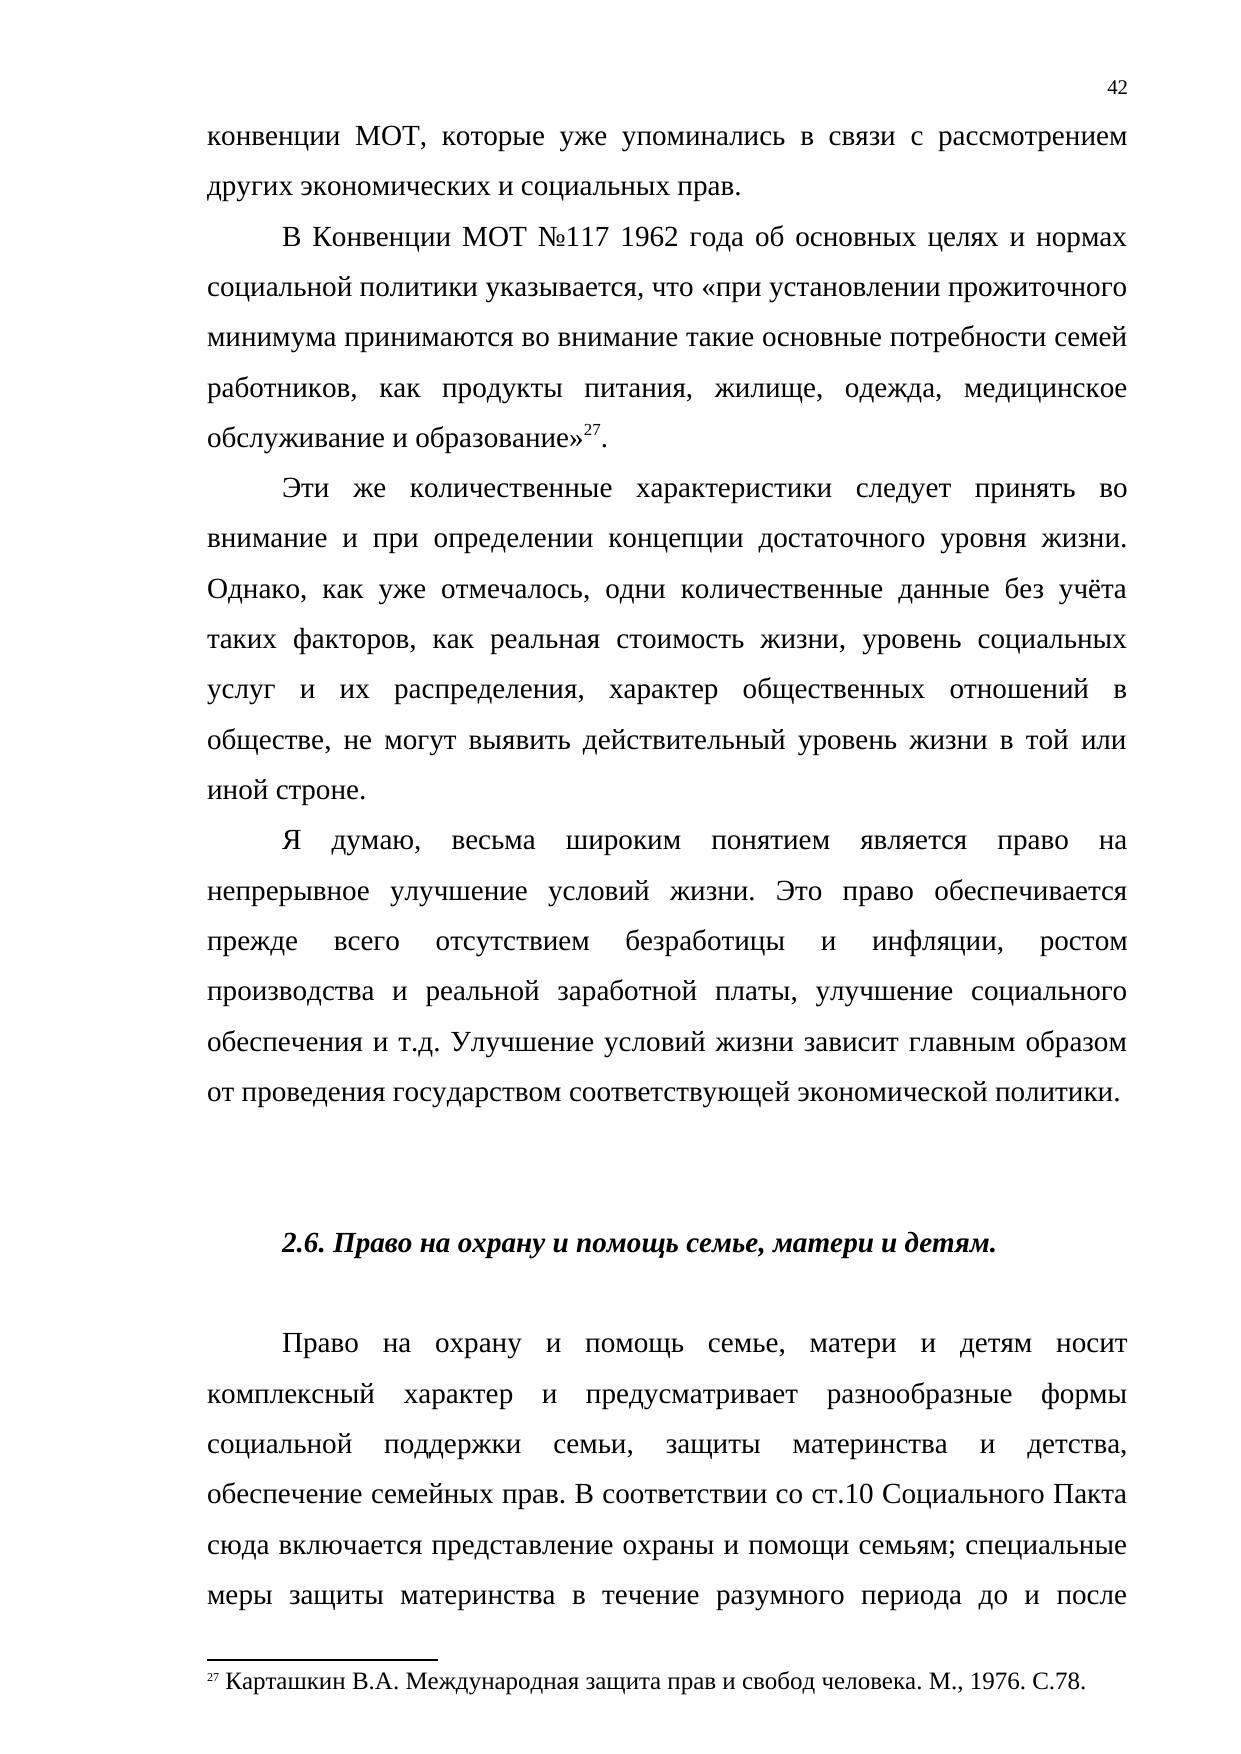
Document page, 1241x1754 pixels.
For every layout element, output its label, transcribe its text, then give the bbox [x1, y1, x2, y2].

text Эти же количественные характеристики следует принять во внимание и при определении концепции достаточного уровня жизни. Однако, как уже отмечалось, одни количественные данные без учёта таких факторов, как реальная стоимость жизни, уровень социальных услуг и их распределения, характер общественных отношений в обществе, не могут выявить действительный уровень жизни в той или иной строне. [207, 470, 1128, 806]
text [207, 118, 1128, 202]
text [207, 1326, 1128, 1611]
text В Конвенции МОТ №117 1962 года об основных целях и нормах социальной политики указывается, что «при установлении прожиточного минимума принимаются во внимание такие основные потребности семей работников, как продукты питания, жилище, одежда, медицинское обслуживание и образование». [207, 219, 1128, 453]
text Я думаю, весьма широким понятием является право на непрерывное улучшение условий жизни. Это право обеспечивается прежде всего отсутствием безработицы и инфляции, ростом производства и реальной заработной платы, улучшение социального обеспечения и т.д. Улучшение условий жизни зависит главным образом от проведения государством соответствующей экономической политики. [207, 822, 1128, 1108]
text 2.6. Право на охрану и помощь семье, матери и детям. [207, 1225, 1128, 1258]
